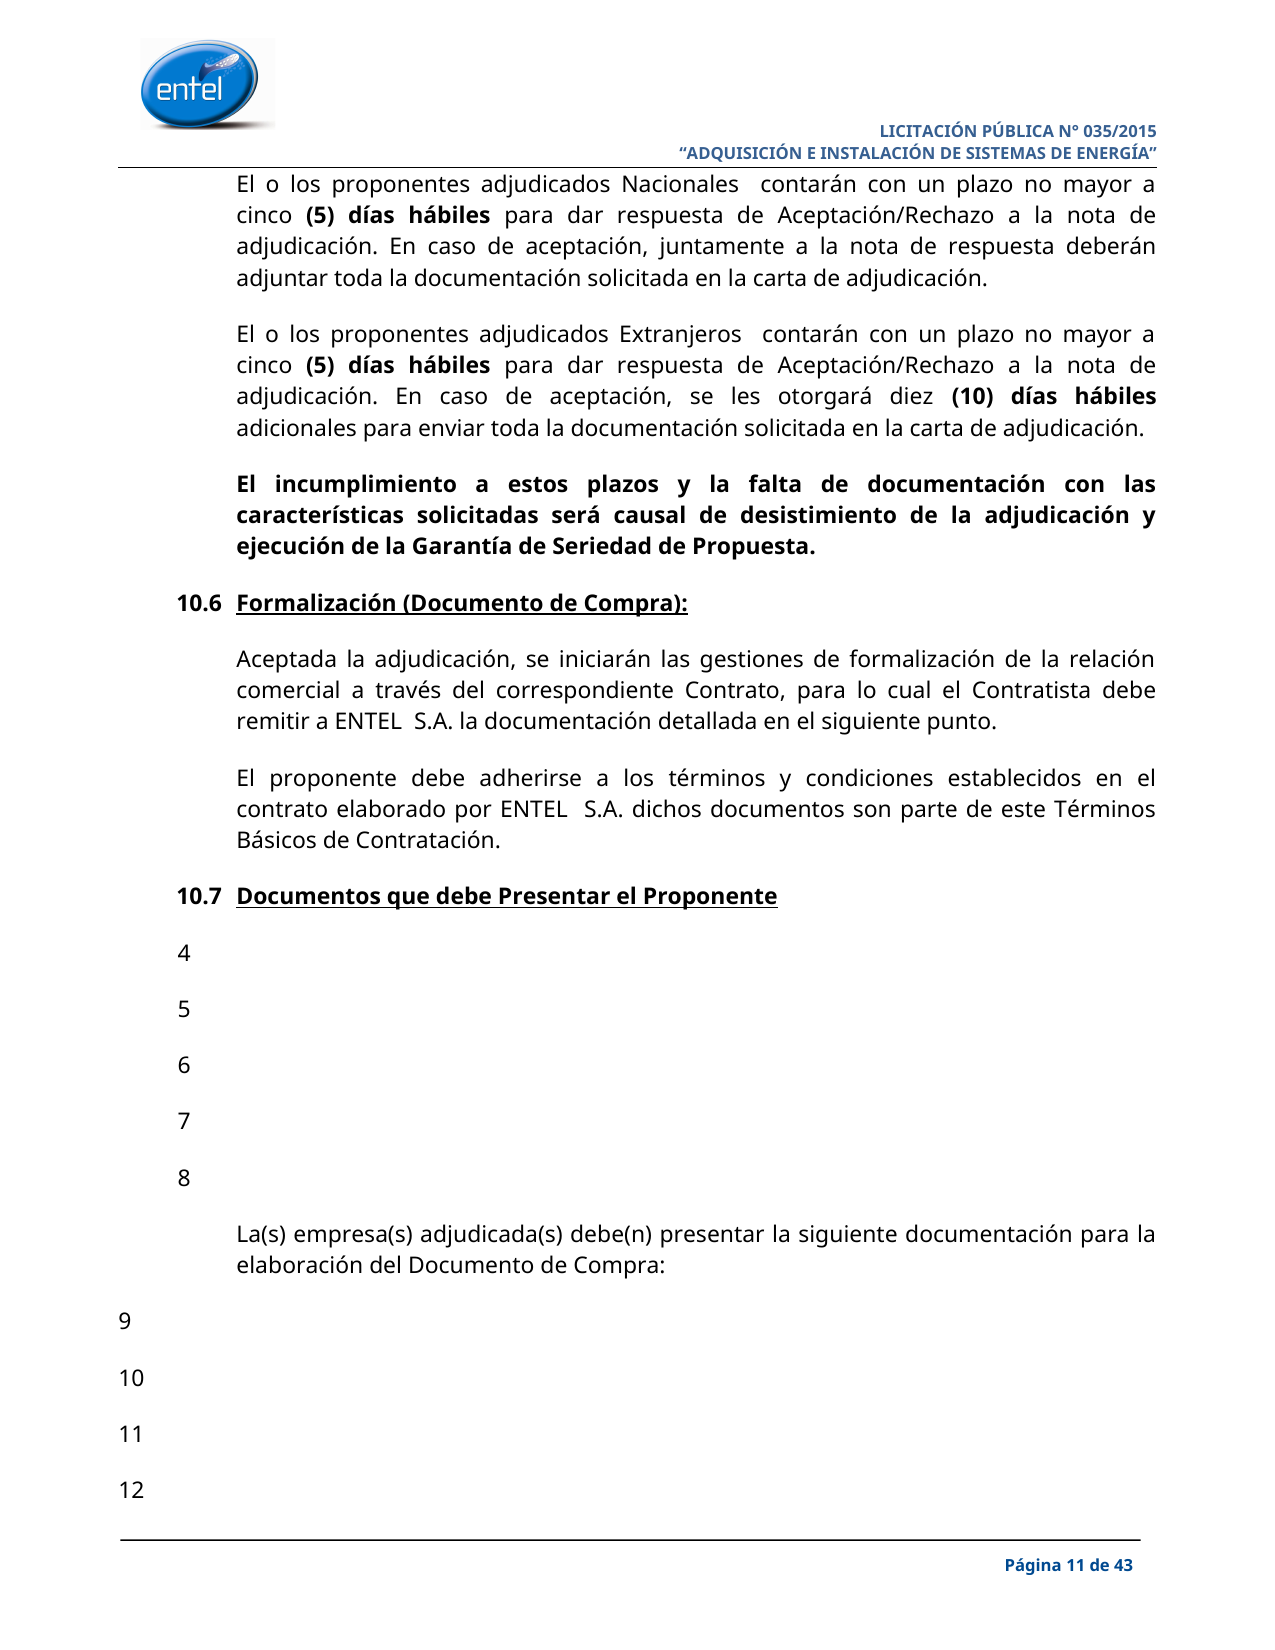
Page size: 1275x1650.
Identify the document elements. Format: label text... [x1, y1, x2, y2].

text El o los proponentes adjudicados Extranjeros contarán con un plazo no mayor a cinco (5) días hábiles para dar respuesta de Aceptación/Rechazo a la nota de adjudicación. En caso de aceptación, se les otorgará diez (10) días hábiles adicionales para enviar toda la documentación solicitada en la carta de adjudicación. [236, 318, 1157, 443]
text El proponente debe adherirse a los términos y condiciones establecidos en el contrato elaborado por ENTEL S.A. dichos documentos son parte de este Términos Básicos de Contratación. [236, 762, 1157, 855]
list Documentos que debe Presentar el Proponente [176, 880, 1157, 912]
picture [140, 38, 276, 130]
text Aceptada la adjudicación, se iniciarán las gestiones de formalización de la relación comercial a través del correspondiente Contrato, para lo cual el Contratista debe remitir a ENTEL S.A. la documentación detallada en el siguiente punto. [236, 643, 1157, 737]
text La(s) empresa(s) adjudicada(s) debe(n) presentar la siguiente documentación para la elaboración del Documento de Compra: [236, 1218, 1157, 1280]
text El incumplimiento a estos plazos y la falta de documentación con las características solicitadas será causal de desistimiento de la adjudicación y ejecución de la Garantía de Seriedad de Propuesta. [236, 468, 1157, 562]
list Formalización (Documento de Compra): [176, 587, 1157, 618]
text El o los proponentes adjudicados Nacionales contarán con un plazo no mayor a cinco (5) días hábiles para dar respuesta de Aceptación/Rechazo a la nota de adjudicación. En caso de aceptación, juntamente a la nota de respuesta deberán adjuntar toda la documentación solicitada en la carta de adjudicación. [236, 168, 1157, 293]
